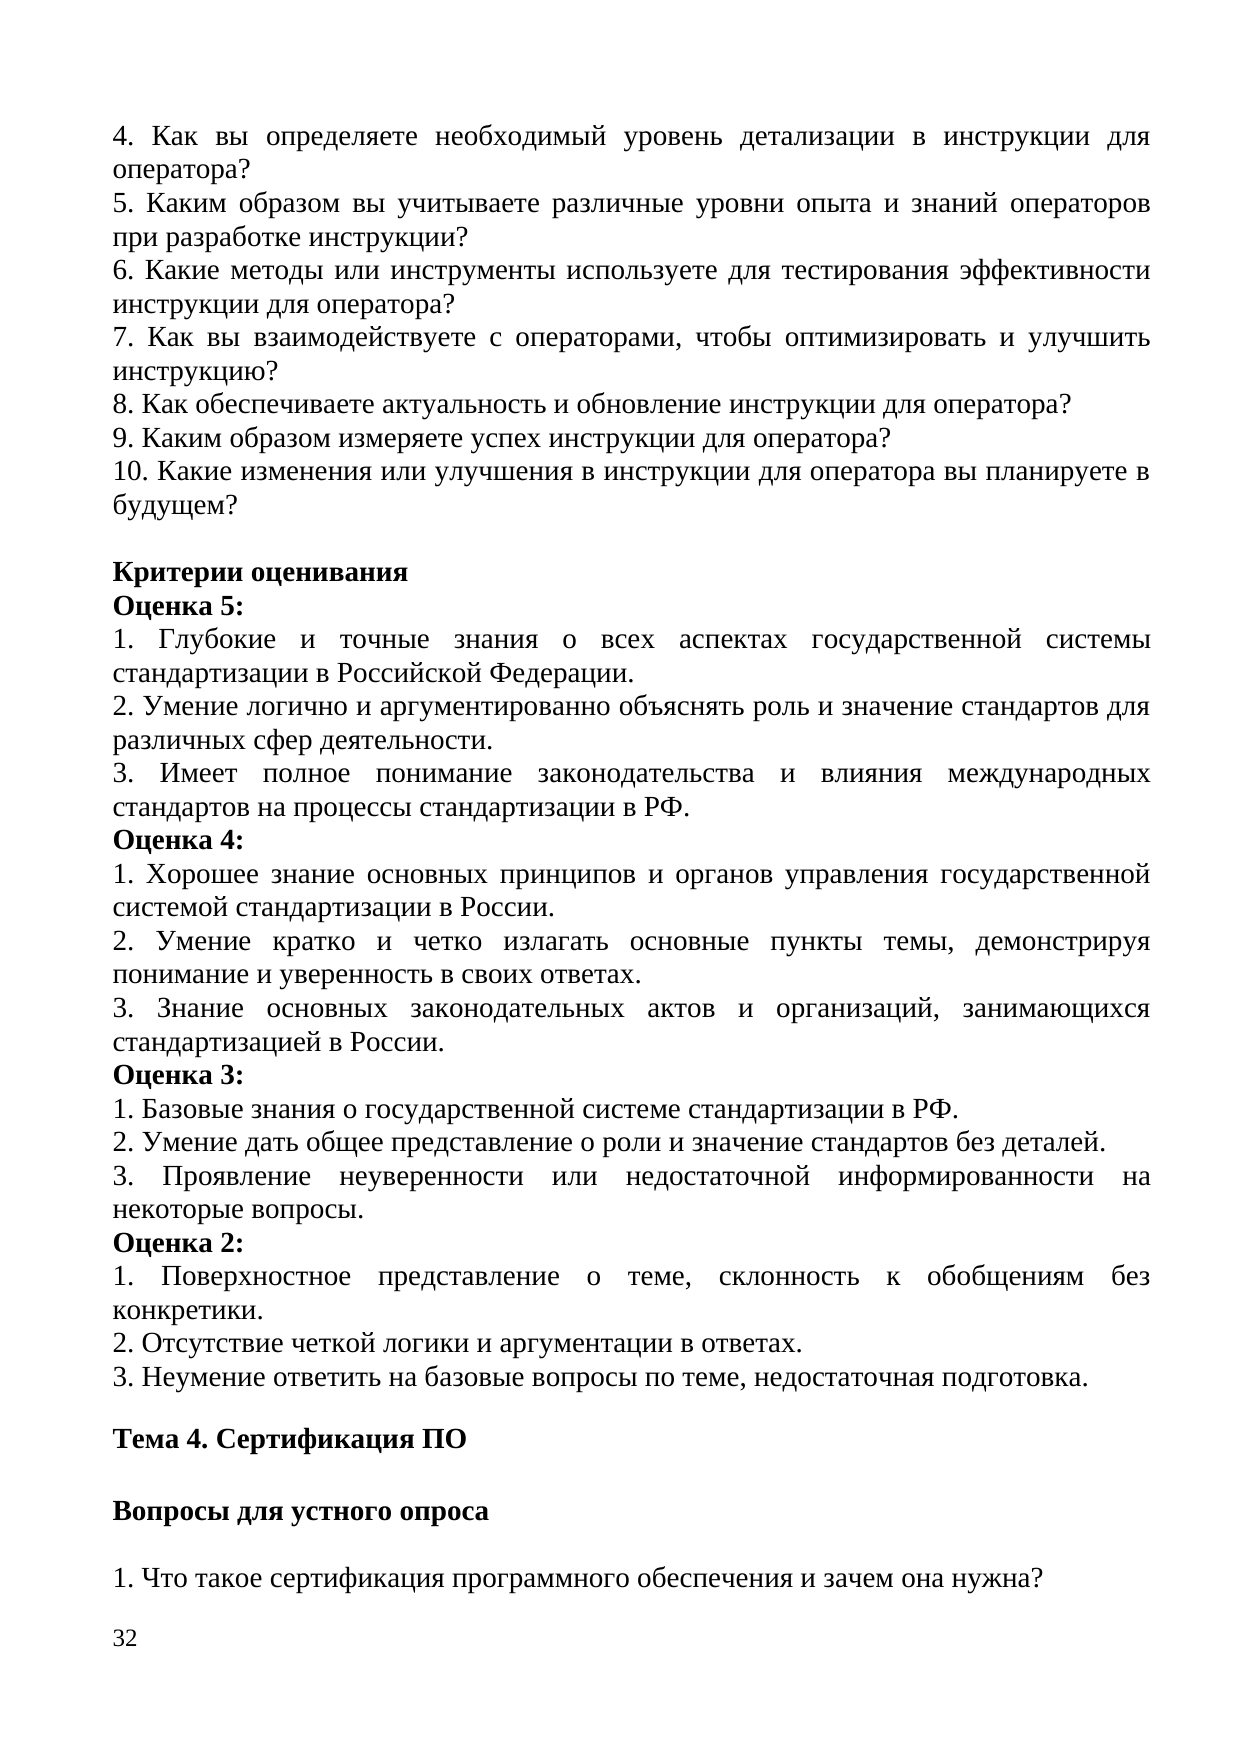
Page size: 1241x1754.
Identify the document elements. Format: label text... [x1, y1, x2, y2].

text 2. Умение дать общее представление о роли и значение стандартов без деталей. [112, 1124, 1152, 1158]
text 8. Как обеспечиваете актуальность и обновление инструкции для оператора? [112, 386, 1152, 420]
text 1. Хорошее знание основных принципов и органов управления государственной системой стандартизации в России. [112, 856, 1152, 923]
text 5. Каким образом вы учитываете различные уровни опыта и знаний операторов при разработке инструкции? [112, 185, 1152, 252]
text 1. Что такое сертификация программного обеспечения и зачем она нужна? [112, 1560, 1152, 1594]
text 1. Глубокие и точные знания о всех аспектах государственной системы стандартизации в Российской Федерации. [112, 621, 1152, 688]
text 3. Имеет полное понимание законодательства и влияния международных стандартов на процессы стандартизации в РФ. [112, 755, 1152, 822]
text 3. Проявление неуверенности или недостаточной информированности на некоторые вопросы. [112, 1158, 1152, 1225]
text 9. Каким образом измеряете успех инструкции для оператора? [112, 420, 1152, 453]
text Тема 4. Сертификация ПО [112, 1421, 1152, 1455]
text 3. Неумение ответить на базовые вопросы по теме, недостаточная подготовка. [112, 1359, 1152, 1393]
text Вопросы для устного опроса [112, 1493, 1152, 1527]
text 6. Какие методы или инструменты используете для тестирования эффективности инструкции для оператора? [112, 252, 1152, 319]
text Оценка 3: [112, 1057, 1152, 1091]
text 1. Поверхностное представление о теме, склонность к обобщениям без конкретики. [112, 1258, 1152, 1326]
text 3. Знание основных законодательных актов и организаций, занимающихся стандартизацией в России. [112, 990, 1152, 1057]
text Оценка 4: [112, 822, 1152, 856]
text Критерии оценивания [112, 554, 1152, 588]
text 4. Как вы определяете необходимый уровень детализации в инструкции для оператора? [112, 118, 1152, 185]
text 2. Умение логично и аргументированно объяснять роль и значение стандартов для различных сфер деятельности. [112, 688, 1152, 755]
text 1. Базовые знания о государственной системе стандартизации в РФ. [112, 1091, 1152, 1124]
text 2. Отсутствие четкой логики и аргументации в ответах. [112, 1326, 1152, 1359]
text Оценка 2: [112, 1225, 1152, 1258]
text Оценка 5: [112, 588, 1152, 621]
text 10. Какие изменения или улучшения в инструкции для оператора вы планируете в будущем? [112, 453, 1152, 521]
text 7. Как вы взаимодействуете с операторами, чтобы оптимизировать и улучшить инструкцию? [112, 319, 1152, 386]
text 2. Умение кратко и четко излагать основные пункты темы, демонстрируя понимание и уверенность в своих ответах. [112, 923, 1152, 990]
